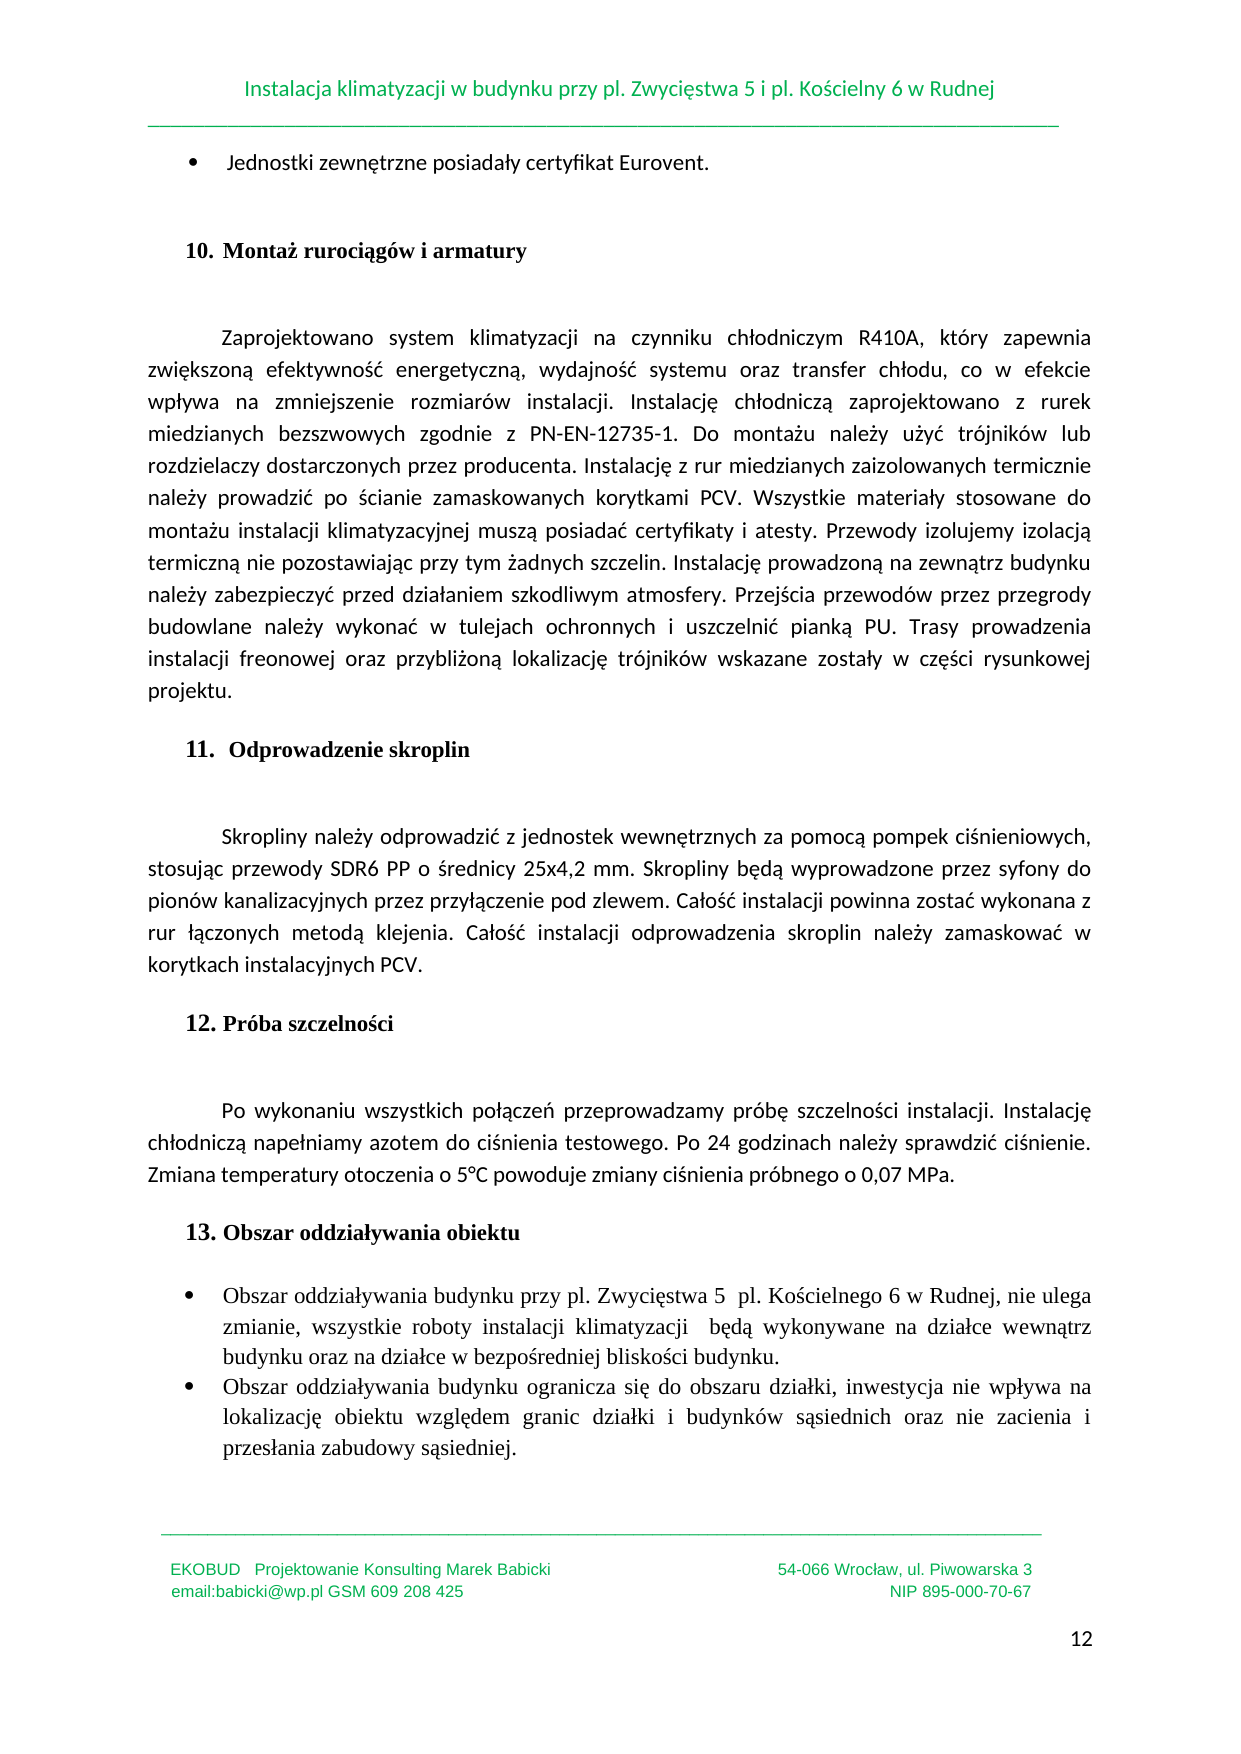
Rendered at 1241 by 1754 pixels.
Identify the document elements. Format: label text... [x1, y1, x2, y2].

text Zaprojektowano system klimatyzacji na czynniku chłodniczym R410A, który zapewnia zwiększoną efektywność energetyczną, wydajność systemu oraz transfer chłodu, co w efekcie wpływa na zmniejszenie rozmiarów instalacji. Instalację chłodniczą zaprojektowano z rurek miedzianych bezszwowych zgodnie z PN-EN-12735-1. Do montażu należy użyć trójników lub rozdzielaczy dostarczonych przez producenta. Instalację z rur miedzianych zaizolowanych termicznie należy prowadzić po ścianie zamaskowanych korytkami PCV. Wszystkie materiały stosowane do montażu instalacji klimatyzacyjnej muszą posiadać certyfikaty i atesty. Przewody izolujemy izolacją termiczną nie pozostawiając przy tym żadnych szczelin. Instalację prowadzoną na zewnątrz budynku należy zabezpieczyć przed działaniem szkodliwym atmosfery. Przejścia przewodów przez przegrody budowlane należy wykonać w tulejach ochronnych i uszczelnić pianką PU. Trasy prowadzenia instalacji freonowej oraz przybliżoną lokalizację trójników wskazane zostały w części rysunkowej projektu. [148, 323, 1093, 705]
subtitle Montaż rurociągów i armatury [185, 237, 1093, 263]
list Obszar oddziaływania budynku przy pl. Zwycięstwa 5 pl. Kościelnego 6 w Rudnej, nie ulega zmianie, wszystkie roboty instalacji klimatyzacji będą wykonywane na działce wewnątrz budynku oraz na działce w bezpośredniej bliskości budynku. [185, 1283, 1093, 1369]
list Jednostki zewnętrzne posiadały certyfikat Eurovent. [189, 148, 1093, 176]
text Po wykonaniu wszystkich połączeń przeprowadzamy próbę szczelności instalacji. Instalację chłodniczą napełniamy azotem do ciśnienia testowego. Po 24 godzinach należy sprawdzić ciśnienie. Zmiana temperatury otoczenia o 5°C powoduje zmiany ciśnienia próbnego o 0,07 MPa. [148, 1096, 1093, 1188]
subtitle Próba szczelności [185, 1008, 1093, 1037]
subtitle Obszar oddziaływania obiektu [185, 1217, 1093, 1246]
text Skropliny należy odprowadzić z jednostek wewnętrznych za pomocą pompek ciśnieniowych, stosując przewody SDR6 PP o średnicy 25x4,2 mm. Skropliny będą wyprowadzone przez syfony do pionów kanalizacyjnych przez przyłączenie pod zlewem. Całość instalacji powinna zostać wykonana z rur łączonych metodą klejenia. Całość instalacji odprowadzenia skroplin należy zamaskować w korytkach instalacyjnych PCV. [148, 822, 1093, 979]
list Obszar oddziaływania budynku ogranicza się do obszaru działki, inwestycja nie wpływa na lokalizację obiektu względem granic działki i budynków sąsiednich oraz nie zacienia i przesłania zabudowy sąsiedniej. [185, 1373, 1093, 1460]
subtitle Odprowadzenie skroplin [185, 734, 1093, 763]
